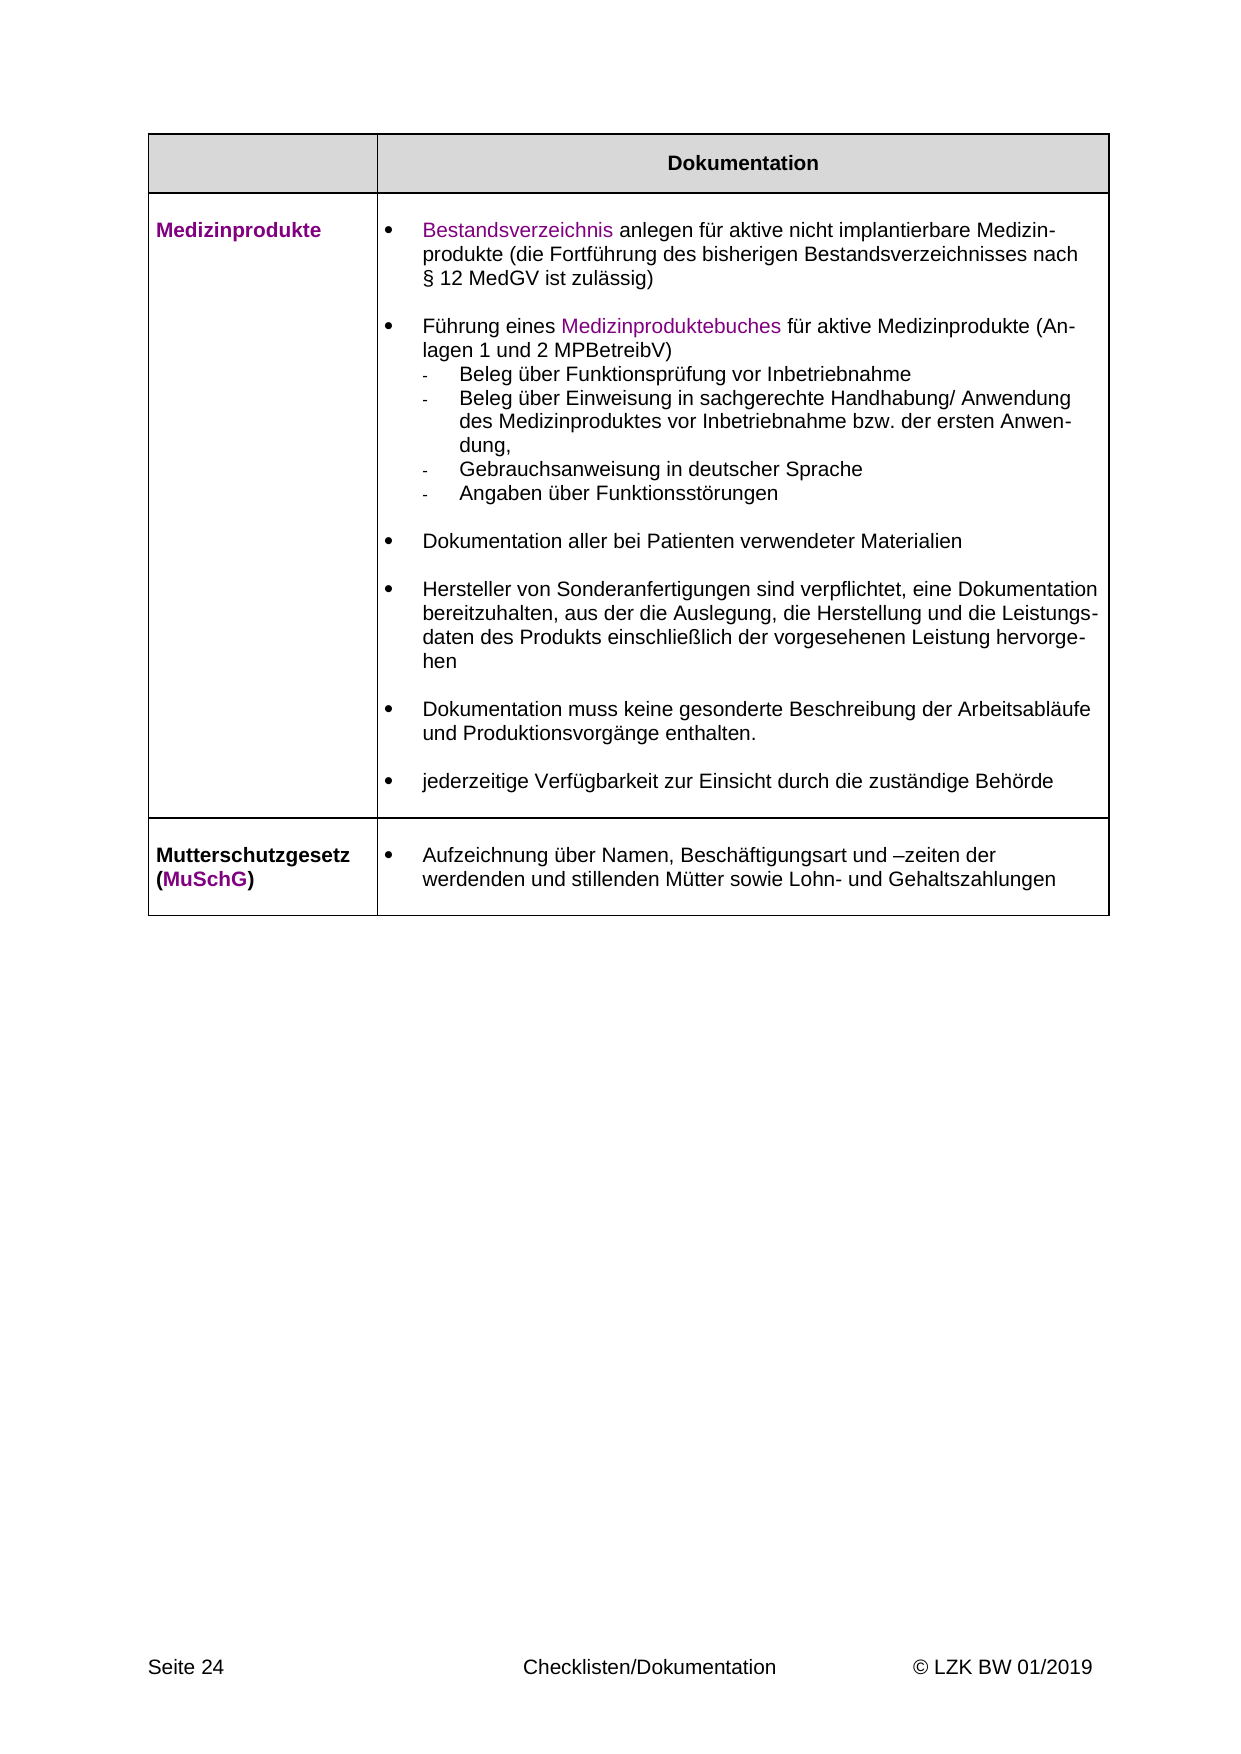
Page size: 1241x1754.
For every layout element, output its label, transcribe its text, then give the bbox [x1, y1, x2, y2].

table_cell Mutterschutzgesetz (MuSchG) [149, 819, 377, 914]
table_cell Aufzeichnung über Namen, Beschäftigungsart und –zeiten der werdenden und stillenden Mütter sowie Lohn- und Gehaltszahlungen [378, 819, 1108, 914]
table_header Dokumentation [378, 135, 1108, 192]
table_cell Medizinprodukte [149, 194, 377, 817]
table_header [149, 135, 377, 192]
table_cell Bestandsverzeichnis anlegen für aktive nicht implantierbare Medizinprodukte (die Fortführung des bisherigen Bestandsverzeichnisses nach § 12 MedGV ist zulässig) Führung eines Medizinproduktebuches für aktive Medizinprodukte (Anlagen 1 und 2 MPBetreibV) Beleg über Funktionsprüfung vor Inbetriebnahme Beleg über Einweisung in sachgerechte Handhabung/ Anwendung des Medizinproduktes vor Inbetriebnahme bzw. der ersten Anwendung, Gebrauchsanweisung in deutscher Sprache Angaben über Funktionsstörungen Dokumentation aller bei Patienten verwendeter Materialien Hersteller von Sonderanfertigungen sind verpflichtet, eine Dokumentation bereitzuhalten, aus der die Auslegung, die Herstellung und die Leistungsdaten des Produkts einschließlich der vorgesehenen Leistung hervorgehen Dokumentation muss keine gesonderte Beschreibung der Arbeitsabläufe und Produktionsvorgänge enthalten. jederzeitige Verfügbarkeit zur Einsicht durch die zuständige Behörde [378, 194, 1108, 817]
